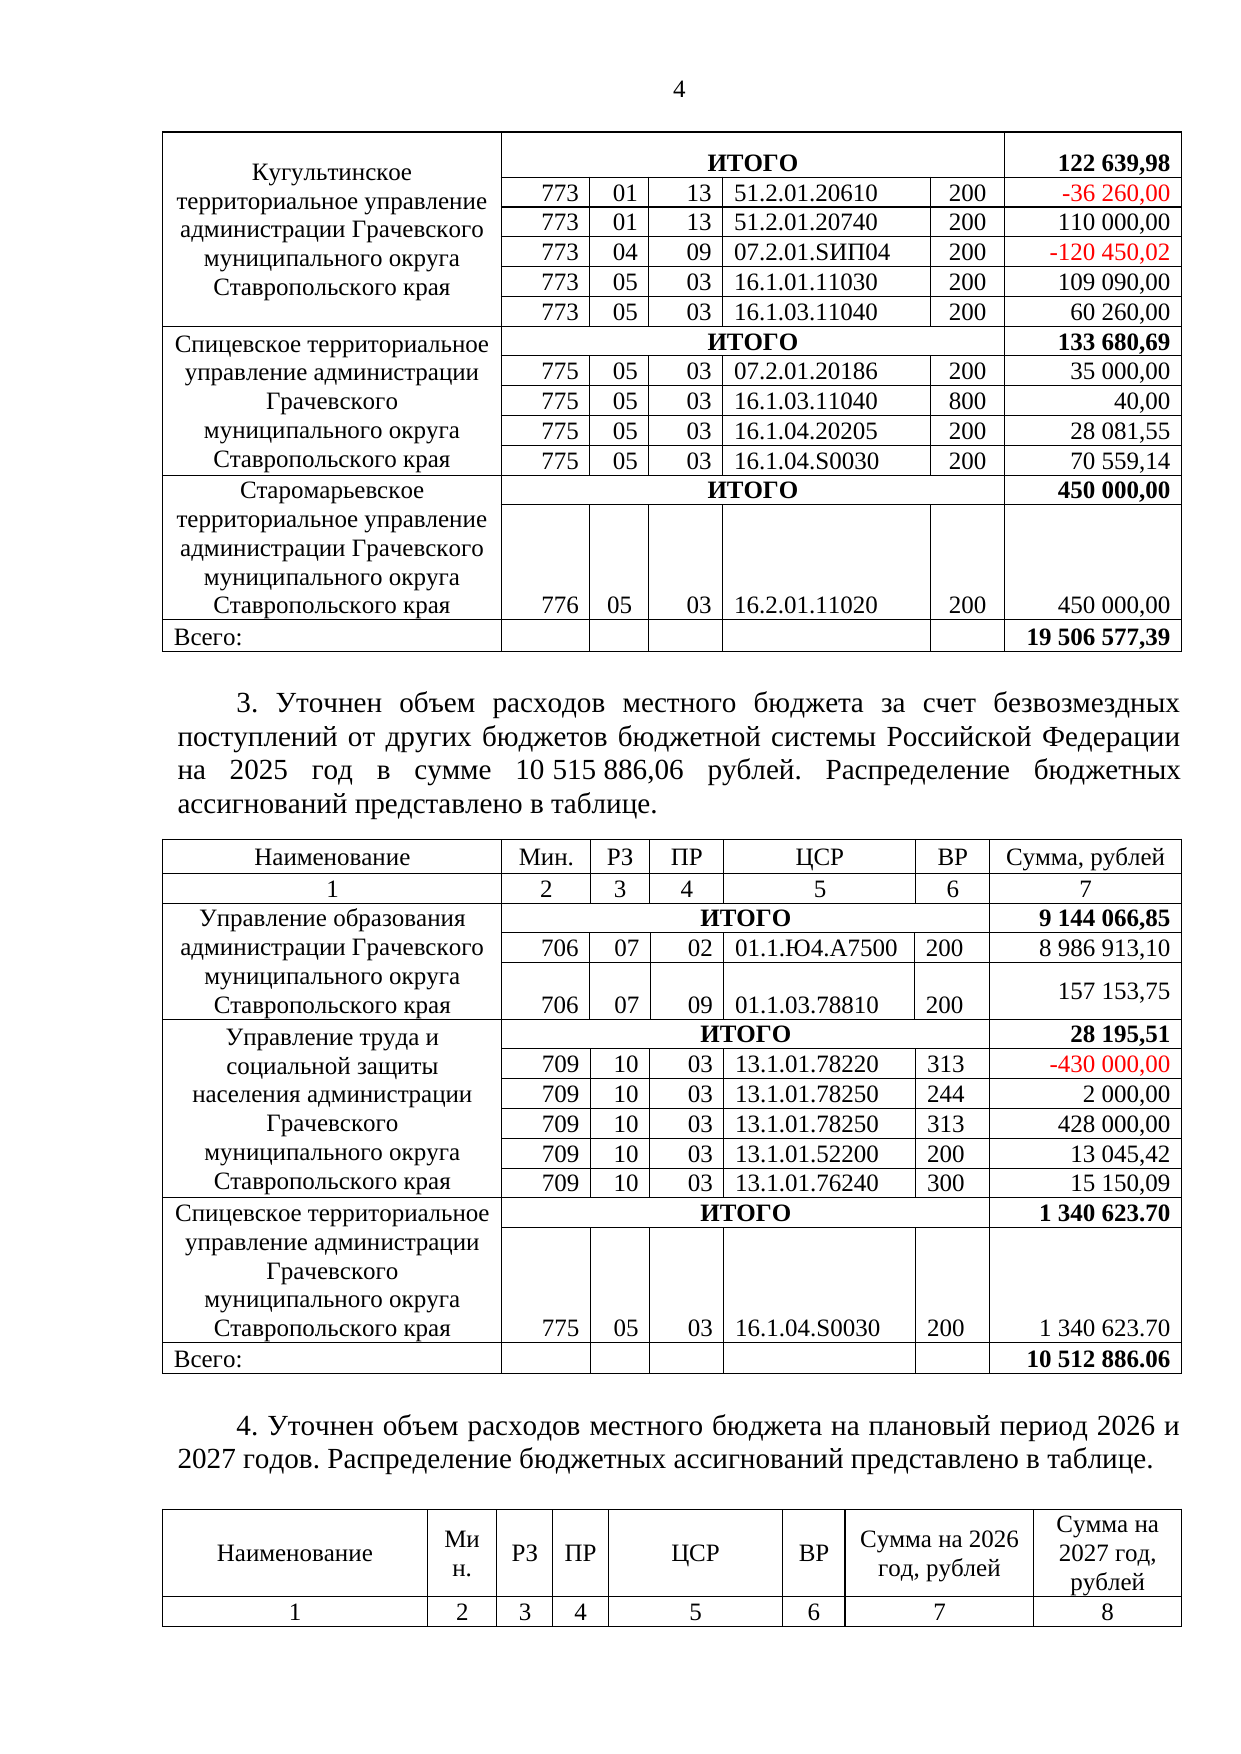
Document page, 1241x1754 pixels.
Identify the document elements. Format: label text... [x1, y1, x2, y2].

table_header Сумма, рублей [990, 840, 1181, 873]
table_cell 05 [590, 416, 648, 445]
table_cell 02 [651, 933, 723, 962]
table_cell 16.1.03.11040 [723, 386, 930, 415]
table_cell 450 000,00 [1005, 476, 1181, 504]
table_cell ИТОГО [502, 133, 1004, 177]
table_cell 200 [915, 933, 989, 962]
table_cell 450 000,00 [1005, 505, 1181, 619]
table_cell 3 [497, 1597, 552, 1626]
table_cell 03 [650, 1169, 723, 1197]
table_cell 300 [916, 1169, 989, 1197]
table_cell 7 [846, 1597, 1033, 1626]
table_cell Спицевское территориальное управление администрации Грачевского муниципального округа Ставропольского края [163, 1198, 501, 1342]
table_cell 04 [590, 237, 648, 266]
table_cell ИТОГО [502, 1198, 989, 1227]
table_cell Управление труда и социальной защиты населения администрации Грачевского муниципального округа Ставропольского края [163, 1020, 501, 1197]
table_header ВР [916, 840, 989, 873]
table_cell 7 [990, 874, 1181, 902]
table_cell 5 [724, 874, 915, 902]
table_header ПР [650, 840, 723, 873]
table_cell 10 [591, 1049, 649, 1078]
table_cell 313 [916, 1049, 989, 1078]
table_cell Всего: [163, 620, 501, 651]
table_cell ИТОГО [502, 1020, 989, 1048]
table_header Сумма на 2027 год, рублей [1034, 1510, 1181, 1596]
table_cell 8 [1034, 1597, 1181, 1626]
table_cell 6 [783, 1597, 844, 1626]
table_cell 200 [931, 208, 1004, 236]
table_header Мин. [502, 840, 590, 873]
table_cell 13.1.01.78250 [724, 1109, 915, 1138]
table_header Наименование [163, 840, 501, 873]
table_cell ИТОГО [502, 476, 1004, 504]
table_cell 13.1.01.76240 [724, 1169, 915, 1197]
table_cell 13 045,42 [990, 1139, 1181, 1167]
table_cell 2 [502, 874, 590, 902]
table_cell 2 [428, 1597, 496, 1626]
table_cell Кугультинское территориальное управление администрации Грачевского муниципального округа Ставропольского края [163, 133, 501, 326]
table_cell 16.1.01.11030 [723, 267, 930, 296]
table_cell 16.1.04.S0030 [724, 1228, 915, 1342]
table_cell 16.1.03.11040 [723, 297, 930, 326]
table_cell 70 559,14 [1005, 446, 1181, 474]
table_cell 07 [590, 933, 650, 962]
table_cell Управление образования администрации Грачевского муниципального округа Ставропольского края [163, 904, 501, 1018]
table_header ЦСР [724, 840, 915, 873]
table_cell 709 [502, 1079, 590, 1108]
table_header ВР [783, 1510, 844, 1596]
table_cell 109 090,00 [1005, 267, 1181, 296]
table_cell 1 340 623.70 [990, 1198, 1181, 1227]
table_cell 773 [502, 178, 589, 206]
table_cell 200 [916, 1228, 989, 1342]
table_cell 200 [931, 237, 1004, 266]
table_cell 01 [590, 208, 648, 236]
table_cell 4 [553, 1597, 608, 1626]
table_cell 773 [502, 297, 589, 326]
table_cell 800 [931, 386, 1004, 415]
table_cell 16.1.04.S0030 [723, 446, 930, 474]
table_cell 10 [591, 1079, 649, 1108]
table_cell 200 [931, 356, 1004, 385]
table_cell 51.2.01.20740 [723, 208, 930, 236]
table_cell 122 639,98 [1005, 133, 1181, 177]
table_cell [931, 620, 1004, 651]
table_cell 40,00 [1005, 386, 1181, 415]
table_cell 157 153,75 [990, 963, 1181, 1018]
table_cell 05 [590, 356, 648, 385]
text 3. Уточнен объем расходов местного бюджета за счет безвозмездных поступлений от других бюджетов бюджетной системы Российской Федерации на 2025 год в сумме 10 515 886,06 рублей. Распределение бюджетных ассигнований представлено в таблице. [177, 685, 1181, 819]
table_cell 13 [649, 208, 722, 236]
table_cell 05 [590, 267, 648, 296]
table_cell [591, 1343, 649, 1373]
table_cell 709 [502, 1139, 590, 1167]
table_cell 19 506 577,39 [1005, 620, 1181, 651]
table_cell 706 [502, 963, 589, 1018]
table_cell 200 [931, 505, 1004, 619]
table_cell 773 [502, 208, 589, 236]
table_cell Старомарьевское территориальное управление администрации Грачевского муниципального округа Ставропольского края [163, 476, 501, 619]
table_cell 05 [590, 446, 648, 474]
table_cell [502, 1343, 590, 1373]
table_cell [724, 1343, 915, 1373]
table_cell 09 [651, 963, 723, 1018]
table_header Сумма на 2026 год, рублей [846, 1510, 1033, 1596]
table_cell 775 [502, 356, 589, 385]
table_cell 05 [590, 297, 648, 326]
table_cell 03 [649, 297, 722, 326]
table_cell [590, 620, 648, 651]
table_cell 133 680,69 [1005, 327, 1181, 355]
table_cell 03 [650, 1049, 723, 1078]
table_cell 1 340 623.70 [990, 1228, 1181, 1342]
table_cell 709 [502, 1169, 590, 1197]
table_cell 05 [590, 505, 648, 619]
table_cell 200 [931, 267, 1004, 296]
table_cell 28 081,55 [1005, 416, 1181, 445]
table_cell 01.1.Ю4.А7500 [724, 933, 914, 962]
table_cell -36 260,00 [1005, 178, 1181, 206]
table_cell [916, 1343, 989, 1373]
table_cell 28 195,51 [990, 1020, 1181, 1048]
table_cell 10 [591, 1169, 649, 1197]
table_cell 51.2.01.20610 [723, 178, 930, 206]
text 4. Уточнен объем расходов местного бюджета на плановый период 2026 и 2027 годов. Распределение бюджетных ассигнований представлено в таблице. [177, 1408, 1181, 1475]
table_cell 03 [650, 1228, 723, 1342]
table_cell 1 [163, 1597, 427, 1626]
table_cell 13 [649, 178, 722, 206]
table_cell 1 [163, 874, 501, 902]
table_cell 05 [591, 1228, 649, 1342]
table_cell 200 [931, 446, 1004, 474]
table_cell 773 [502, 237, 589, 266]
table_cell 244 [916, 1079, 989, 1108]
table_cell 03 [649, 416, 722, 445]
table_cell 13.1.01.78220 [724, 1049, 915, 1078]
table_cell 03 [650, 1079, 723, 1108]
table_cell 16.2.01.11020 [723, 505, 930, 619]
table_cell 35 000,00 [1005, 356, 1181, 385]
table_cell 706 [502, 933, 589, 962]
table_cell 709 [502, 1049, 590, 1078]
table_cell 2 000,00 [990, 1079, 1181, 1108]
table_cell [650, 1343, 723, 1373]
table_cell 200 [931, 178, 1004, 206]
table_cell 110 000,00 [1005, 208, 1181, 236]
table_cell [502, 620, 589, 651]
table_cell [723, 620, 930, 651]
table_cell 07.2.01.SИП04 [723, 237, 930, 266]
table_cell 10 512 886.06 [990, 1343, 1181, 1373]
table_cell 07 [590, 963, 650, 1018]
table_cell 313 [916, 1109, 989, 1138]
table_cell 776 [502, 505, 589, 619]
table_cell Всего: [163, 1343, 501, 1373]
table_cell 03 [649, 505, 722, 619]
table_header ЦСР [609, 1510, 782, 1596]
table_cell 03 [649, 356, 722, 385]
table_cell 01.1.03.78810 [724, 963, 914, 1018]
table_cell 709 [502, 1109, 590, 1138]
table_header ПР [553, 1510, 608, 1596]
table_cell -120 450,02 [1005, 237, 1181, 266]
table_cell Спицевское территориальное управление администрации Грачевского муниципального округа Ставропольского края [163, 327, 501, 474]
table_cell 13.1.01.78250 [724, 1079, 915, 1108]
table_cell 15 150,09 [990, 1169, 1181, 1197]
table_cell 03 [649, 267, 722, 296]
table_cell ИТОГО [502, 904, 989, 932]
table_cell 10 [591, 1139, 649, 1167]
table_cell 09 [649, 237, 722, 266]
table_cell 775 [502, 1228, 590, 1342]
table_cell 775 [502, 386, 589, 415]
table_cell 428 000,00 [990, 1109, 1181, 1138]
table_cell 07.2.01.20186 [723, 356, 930, 385]
table_cell 200 [916, 1139, 989, 1167]
table_cell 03 [649, 446, 722, 474]
table_cell 03 [649, 386, 722, 415]
table_cell 775 [502, 416, 589, 445]
table_cell 05 [590, 386, 648, 415]
table_cell 01 [590, 178, 648, 206]
table_header Мин. [428, 1510, 496, 1596]
table_cell 5 [609, 1597, 782, 1626]
table_cell 775 [502, 446, 589, 474]
table_cell 13.1.01.52200 [724, 1139, 915, 1167]
table_header РЗ [591, 840, 649, 873]
table_cell 773 [502, 267, 589, 296]
table_cell 9 144 066,85 [990, 904, 1181, 932]
table_cell 10 [591, 1109, 649, 1138]
table_cell 16.1.04.20205 [723, 416, 930, 445]
table_cell 200 [915, 963, 989, 1018]
table_cell 3 [591, 874, 649, 902]
table_cell 03 [650, 1139, 723, 1167]
table_cell 6 [916, 874, 989, 902]
table_header РЗ [497, 1510, 552, 1596]
table_cell 200 [931, 297, 1004, 326]
table_cell 60 260,00 [1005, 297, 1181, 326]
table_header Наименование [163, 1510, 427, 1596]
table_cell 8 986 913,10 [990, 933, 1181, 962]
table_cell [649, 620, 722, 651]
table_cell 03 [650, 1109, 723, 1138]
table_cell 4 [650, 874, 723, 902]
table_cell -430 000,00 [990, 1049, 1181, 1078]
table_cell ИТОГО [502, 327, 1004, 355]
table_cell 200 [931, 416, 1004, 445]
